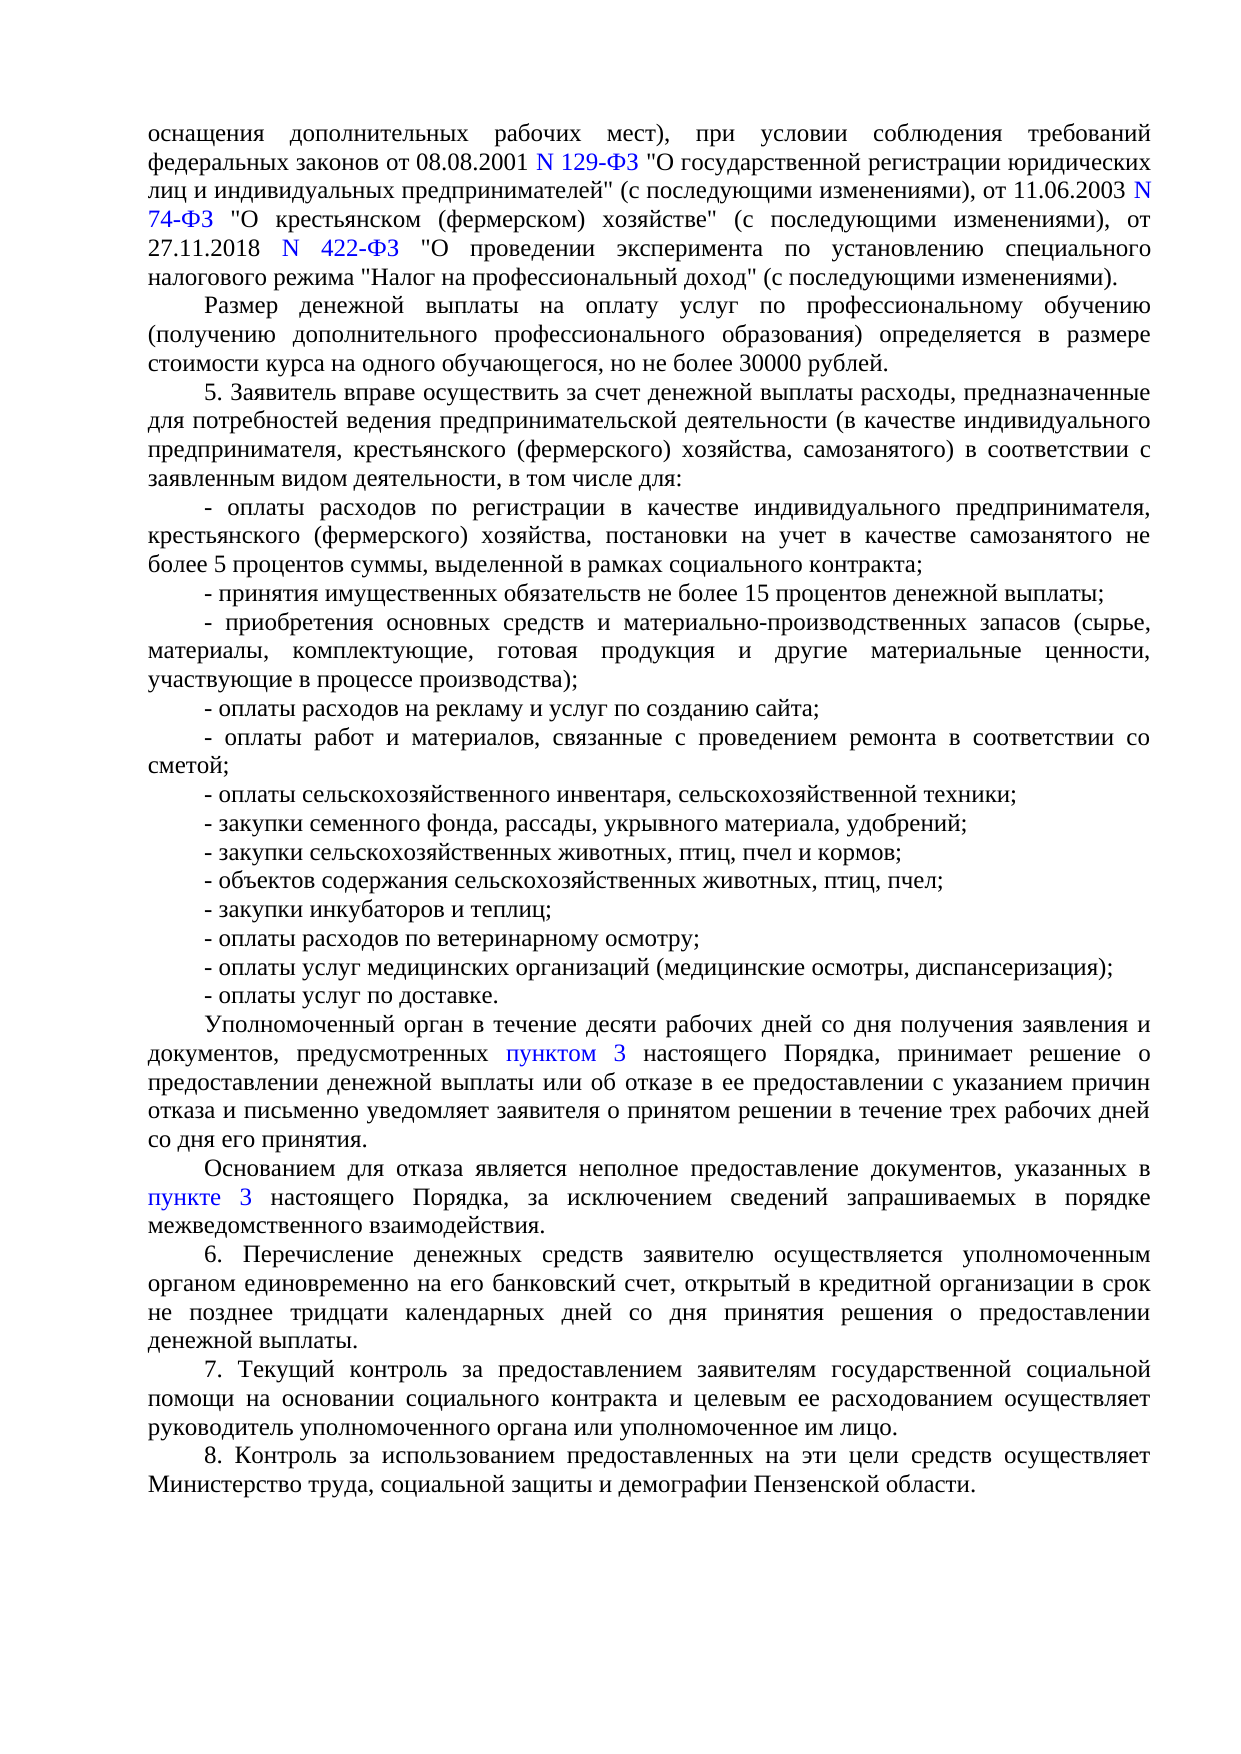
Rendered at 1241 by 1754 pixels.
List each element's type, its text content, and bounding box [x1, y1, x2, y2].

text - принятия имущественных обязательств не более 15 процентов денежной выплаты; [148, 578, 1152, 607]
text - оплаты услуг по доставке. [148, 981, 1152, 1009]
text - оплаты услуг медицинских организаций (медицинские осмотры, диспансеризация); [148, 952, 1152, 981]
text - оплаты сельскохозяйственного инвентаря, сельскохозяйственной техники; [148, 779, 1152, 808]
text 7. Текущий контроль за предоставлением заявителям государственной социальной помощи на основании социального контракта и целевым ее расходованием осуществляет руководитель уполномоченного органа или уполномоченное им лицо. [148, 1354, 1152, 1441]
text 6. Перечисление денежных средств заявителю осуществляется уполномоченным органом единовременно на его банковский счет, открытый в кредитной организации в срок не позднее тридцати календарных дней со дня принятия решения о предоставлении денежной выплаты. [148, 1239, 1152, 1354]
text - оплаты расходов по регистрации в качестве индивидуального предпринимателя, крестьянского (фермерского) хозяйства, постановки на учет в качестве самозанятого не более 5 процентов суммы, выделенной в рамках социального контракта; [148, 492, 1152, 578]
text Основанием для отказа является неполное предоставление документов, указанных в пункте 3 настоящего Порядка, за исключением сведений запрашиваемых в порядке межведомственного взаимодействия. [148, 1153, 1152, 1239]
text - закупки сельскохозяйственных животных, птиц, пчел и кормов; [148, 837, 1152, 866]
text 5. Заявитель вправе осуществить за счет денежной выплаты расходы, предназначенные для потребностей ведения предпринимательской деятельности (в качестве индивидуального предпринимателя, крестьянского (фермерского) хозяйства, самозанятого) в соответствии с заявленным видом деятельности, в том числе для: [148, 377, 1152, 492]
text - оплаты расходов по ветеринарному осмотру; [148, 923, 1152, 952]
text Размер денежной выплаты на оплату услуг по профессиональному обучению (получению дополнительного профессионального образования) определяется в размере стоимости курса на одного обучающегося, но не более 30000 рублей. [148, 291, 1152, 377]
text - объектов содержания сельскохозяйственных животных, птиц, пчел; [148, 866, 1152, 894]
text - оплаты расходов на рекламу и услуг по созданию сайта; [148, 693, 1152, 722]
text Уполномоченный орган в течение десяти рабочих дней со дня получения заявления и документов, предусмотренных пунктом 3 настоящего Порядка, принимает решение о предоставлении денежной выплаты или об отказе в ее предоставлении с указанием причин отказа и письменно уведомляет заявителя о принятом решении в течение трех рабочих дней со дня его принятия. [148, 1009, 1152, 1153]
text 8. Контроль за использованием предоставленных на эти цели средств осуществляет Министерство труда, социальной защиты и демографии Пензенской области. [148, 1441, 1152, 1498]
text - закупки инкубаторов и теплиц; [148, 894, 1152, 923]
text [148, 118, 1152, 291]
text - оплаты работ и материалов, связанные с проведением ремонта в соответствии со сметой; [148, 722, 1152, 779]
text - закупки семенного фонда, рассады, укрывного материала, удобрений; [148, 808, 1152, 837]
text - приобретения основных средств и материально-производственных запасов (сырье, материалы, комплектующие, готовая продукция и другие материальные ценности, участвующие в процессе производства); [148, 607, 1152, 693]
